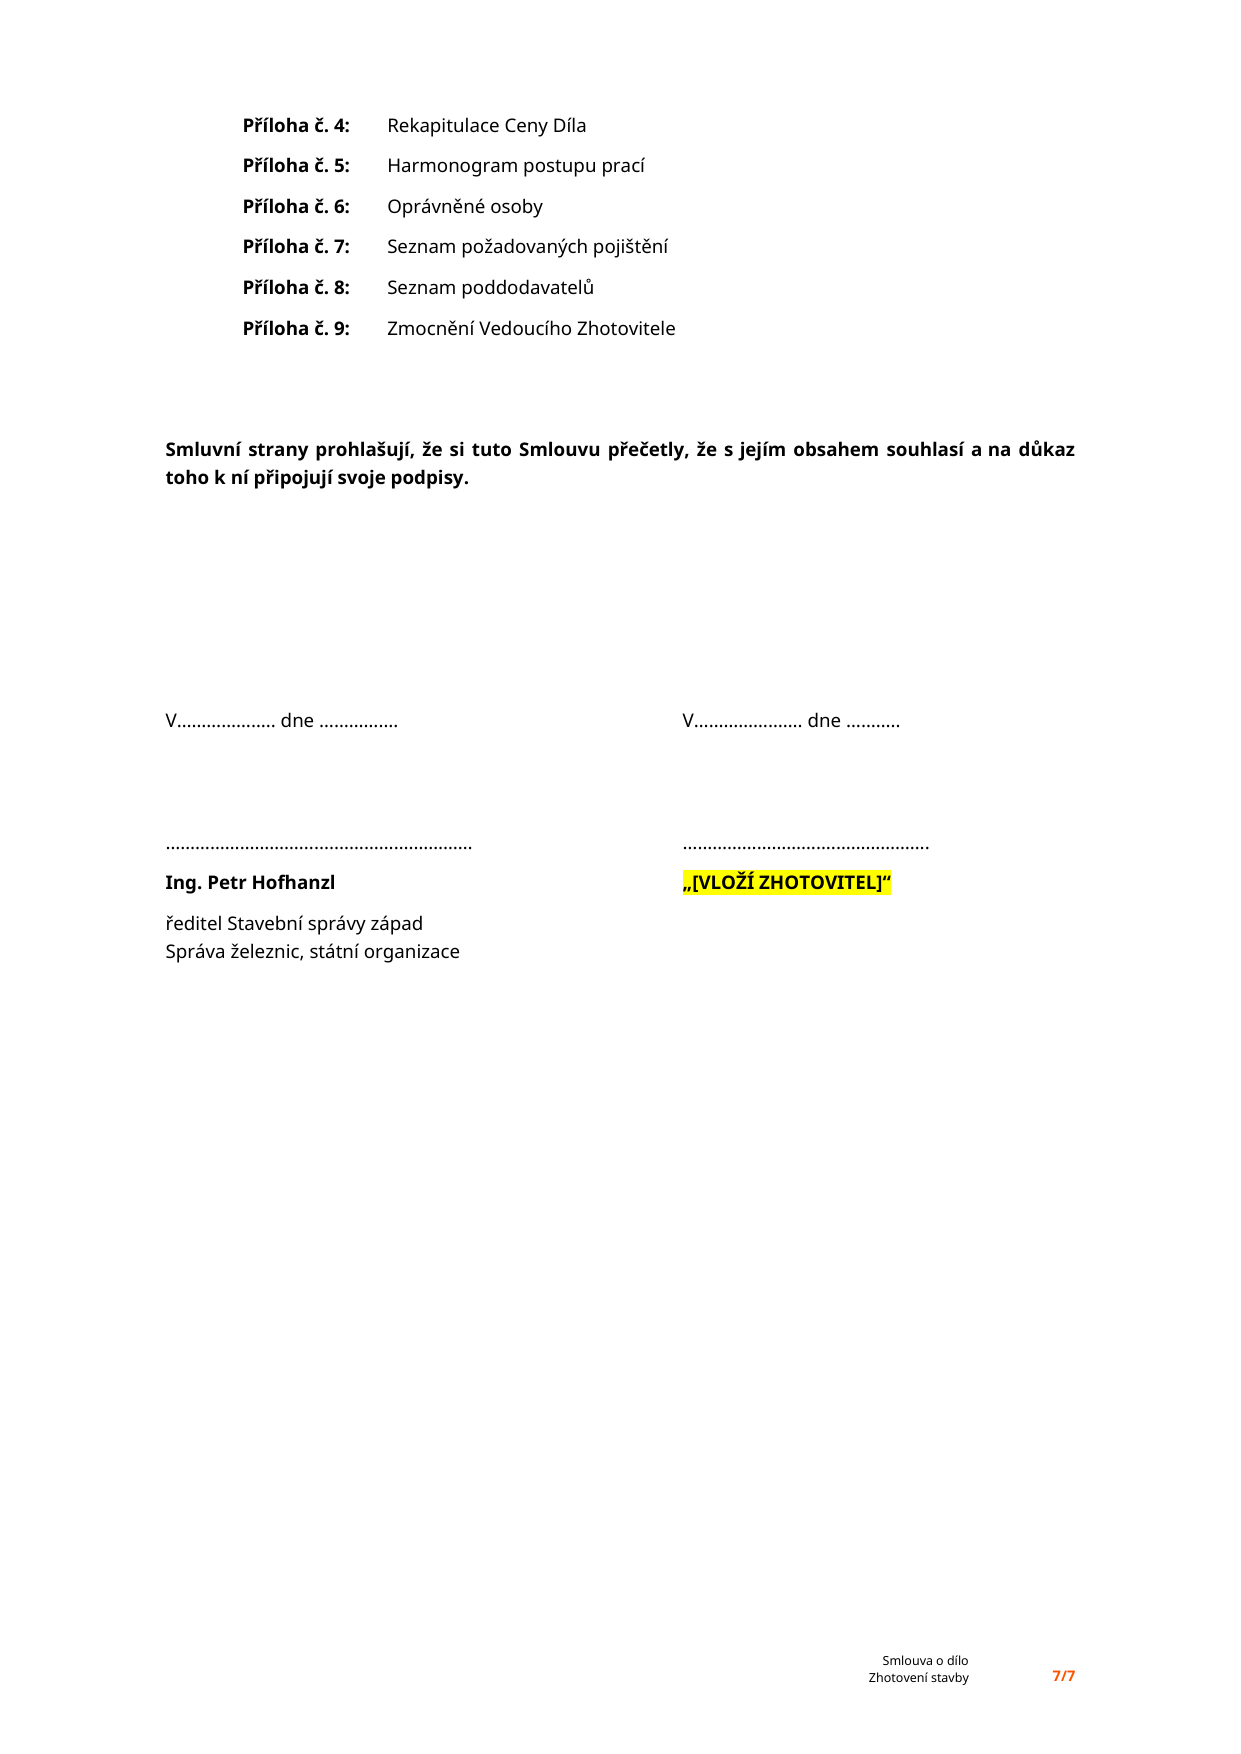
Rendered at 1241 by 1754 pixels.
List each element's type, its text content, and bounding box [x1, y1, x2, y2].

text Správa železnic, státní organizace [165, 938, 1075, 964]
text ředitel Stavební správy západ [165, 910, 1075, 936]
text Příloha č. 8: Seznam poddodavatelů [242, 274, 1075, 300]
text ………………………..........………….………… ………………………….………………. [165, 829, 1075, 854]
text Příloha č. 4: Rekapitulace Ceny Díla [242, 112, 1075, 138]
text Příloha č. 9: Zmocnění Vedoucího Zhotovitele [242, 315, 1075, 340]
text Příloha č. 6: Oprávněné osoby [242, 193, 1075, 219]
text Ing. Petr Hofhanzl „[VLOŽÍ ZHOTOVITEL]“ [165, 869, 1075, 895]
text Příloha č. 5: Harmonogram postupu prací [242, 153, 1075, 178]
text Příloha č. 7: Seznam požadovaných pojištění [242, 234, 1075, 259]
text V……………….. dne ……………. V…………………. dne ……….. [165, 707, 1075, 733]
text Smluvní strany prohlašují, že si tuto Smlouvu přečetly, že s jejím obsahem souhlasí a na důkaz toho k ní připojují svoje podpisy. [165, 436, 1075, 490]
